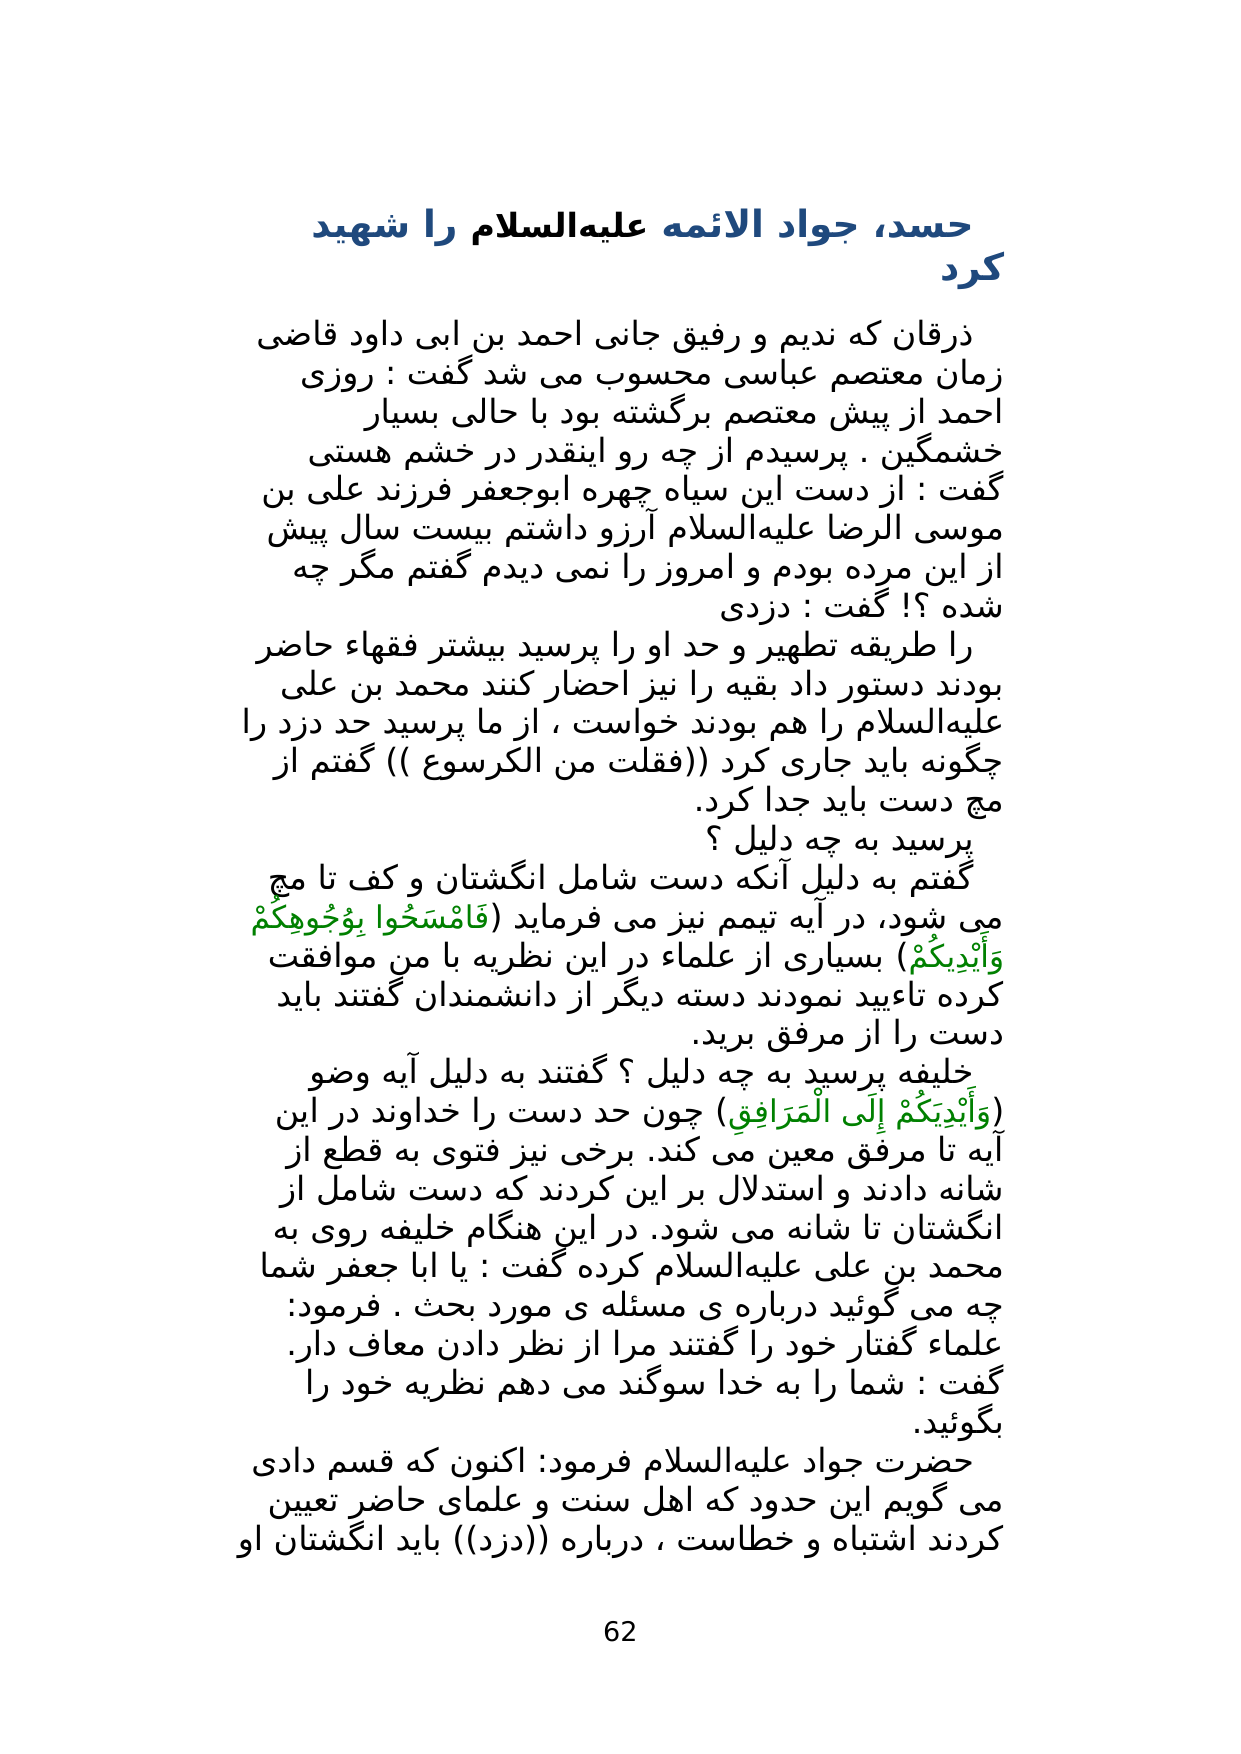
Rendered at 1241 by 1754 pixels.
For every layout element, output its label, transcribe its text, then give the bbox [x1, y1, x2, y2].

text خلیفه پرسید به چه دلیل ؟ گفتند به دلیل آیه وضو (وَأَيْدِيَكُمْ إِلَى الْمَرَافِقِ) چون حد دست را خداوند در این آیه تا مرفق معین می کند. برخی نیز فتوی به قطع از شانه دادند و استدلال بر این کردند که دست شامل از انگشتان تا شانه می شود. در این هنگام خلیفه روی به محمد بن علی عليه‌السلام کرده گفت : یا ابا جعفر شما چه می گوئید درباره ی مسئله ی مورد بحث . فرمود: علماء گفتار خود را گفتند مرا از نظر دادن معاف دار. گفت : شما را به خدا سوگند می دهم نظریه خود را بگوئید. [236, 1053, 1004, 1441]
text پرسید به چه دلیل ؟ [236, 819, 1004, 858]
text ذرقان که ندیم و رفیق جانی احمد بن ابی داود قاضی زمان معتصم عباسی محسوب می شد گفت : روزی احمد از پیش معتصم برگشته بود با حالی بسیار خشمگین . پرسیدم از چه رو اینقدر در خشم هستی گفت : از دست این سیاه چهره ابوجعفر فرزند علی بن موسی الرضا عليه‌السلام آرزو داشتم بیست سال پیش از این مرده بودم و امروز را نمی دیدم گفتم مگر چه شده ؟! گفت : دزدی [236, 314, 1004, 625]
text گفتم به دلیل آنکه دست شامل انگشتان و کف تا مچ می شود، در آیه تیمم نیز می فرماید (فَامْسَحُوا بِوُجُوهِكُمْ وَأَيْدِيكُمْ) بسیاری از علماء در این نظریه با من موافقت کرده تاءیید نمودند دسته دیگر از دانشمندان گفتند باید دست را از مرفق برید. [236, 858, 1004, 1053]
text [236, 1441, 1004, 1558]
text را طریقه تطهیر و حد او را پرسید بیشتر فقهاء حاضر بودند دستور داد بقیه را نیز احضار کنند محمد بن علی عليه‌السلام را هم بودند خواست ، از ما پرسید حد دزد را چگونه باید جاری کرد ((فقلت من الکرسوع )) گفتم از مچ دست باید جدا کرد. [236, 625, 1004, 819]
subtitle حسد، جواد الائمه عليه‌السلام را شهید کرد [236, 202, 1004, 289]
